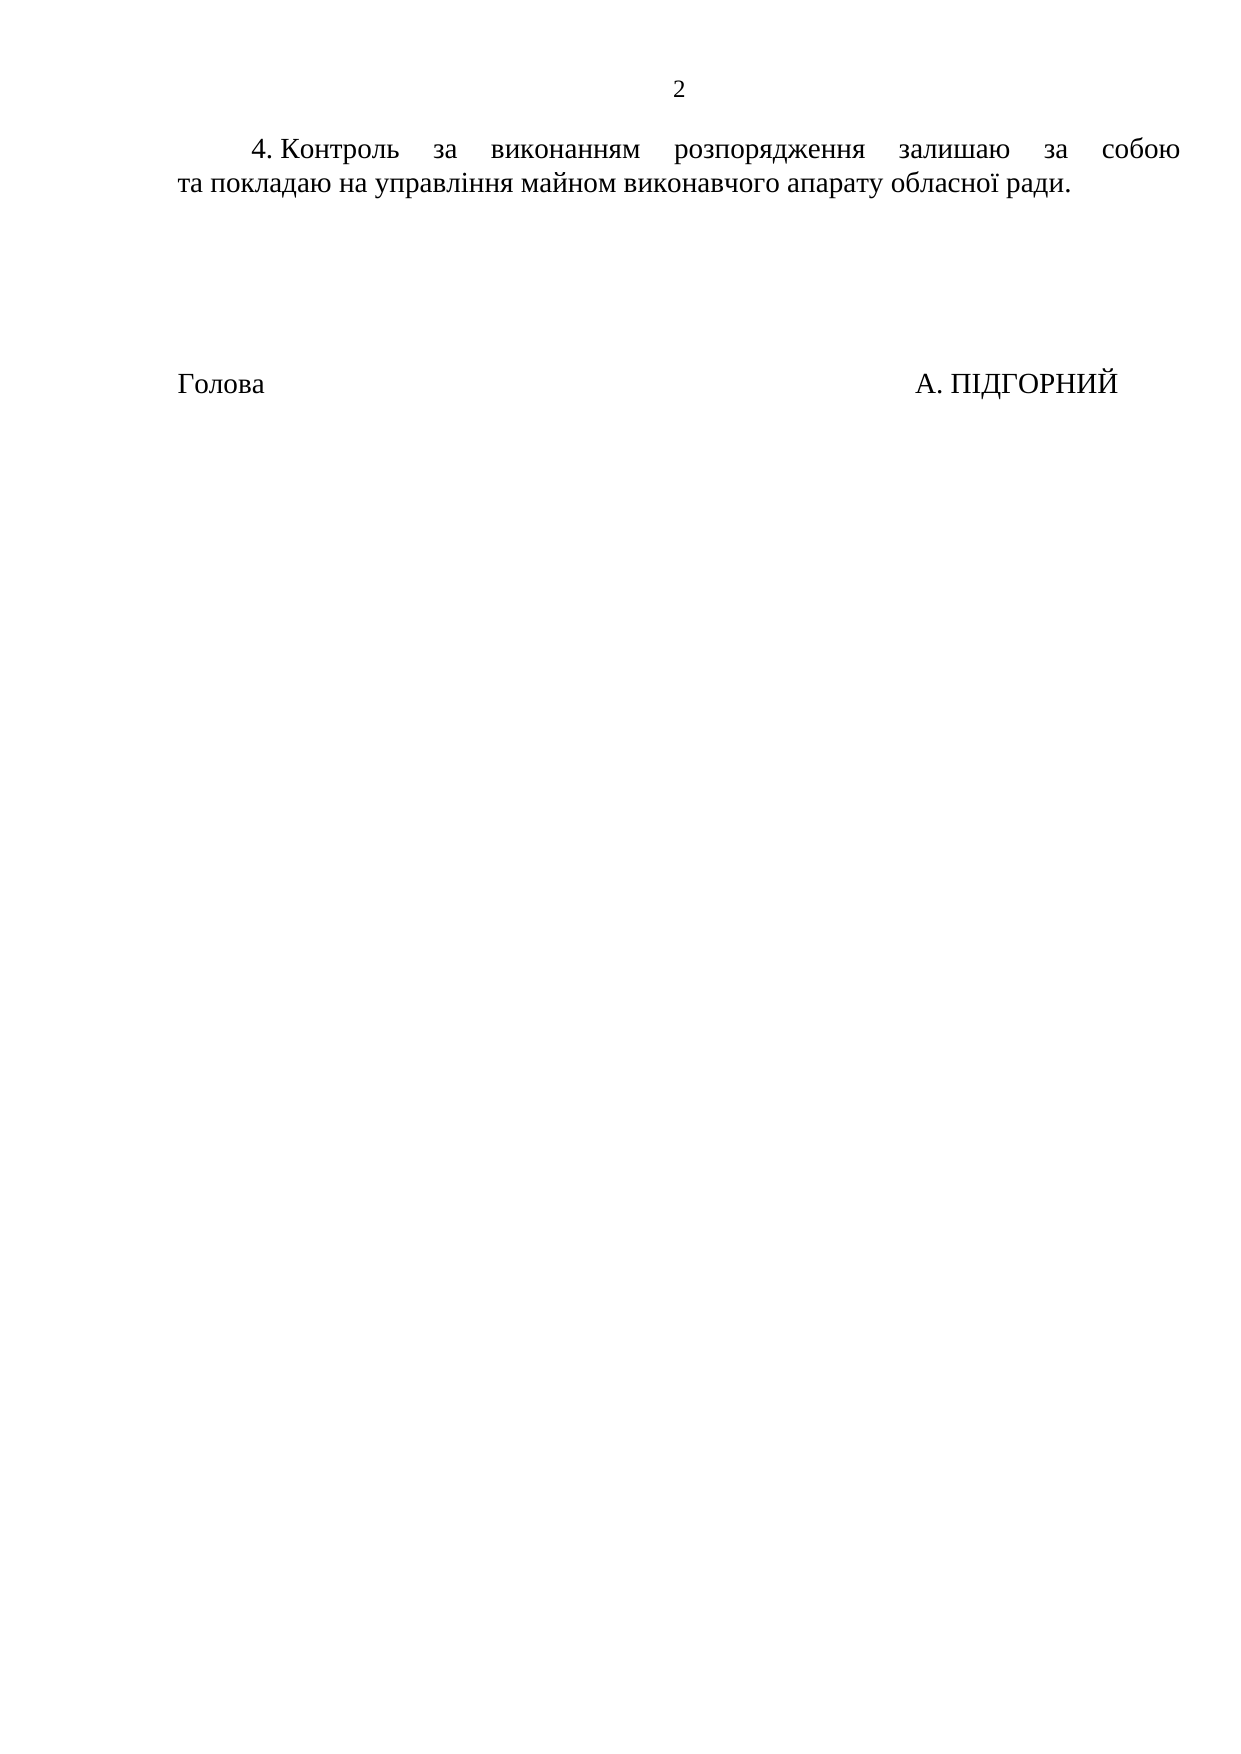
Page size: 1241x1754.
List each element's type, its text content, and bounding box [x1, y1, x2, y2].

text 4. Контроль за виконанням розпорядження залишаю за собою та покладаю на управління майном виконавчого апарату обласної ради. [177, 131, 1181, 198]
text Голова А. ПІДГОРНИЙ [177, 366, 1181, 400]
